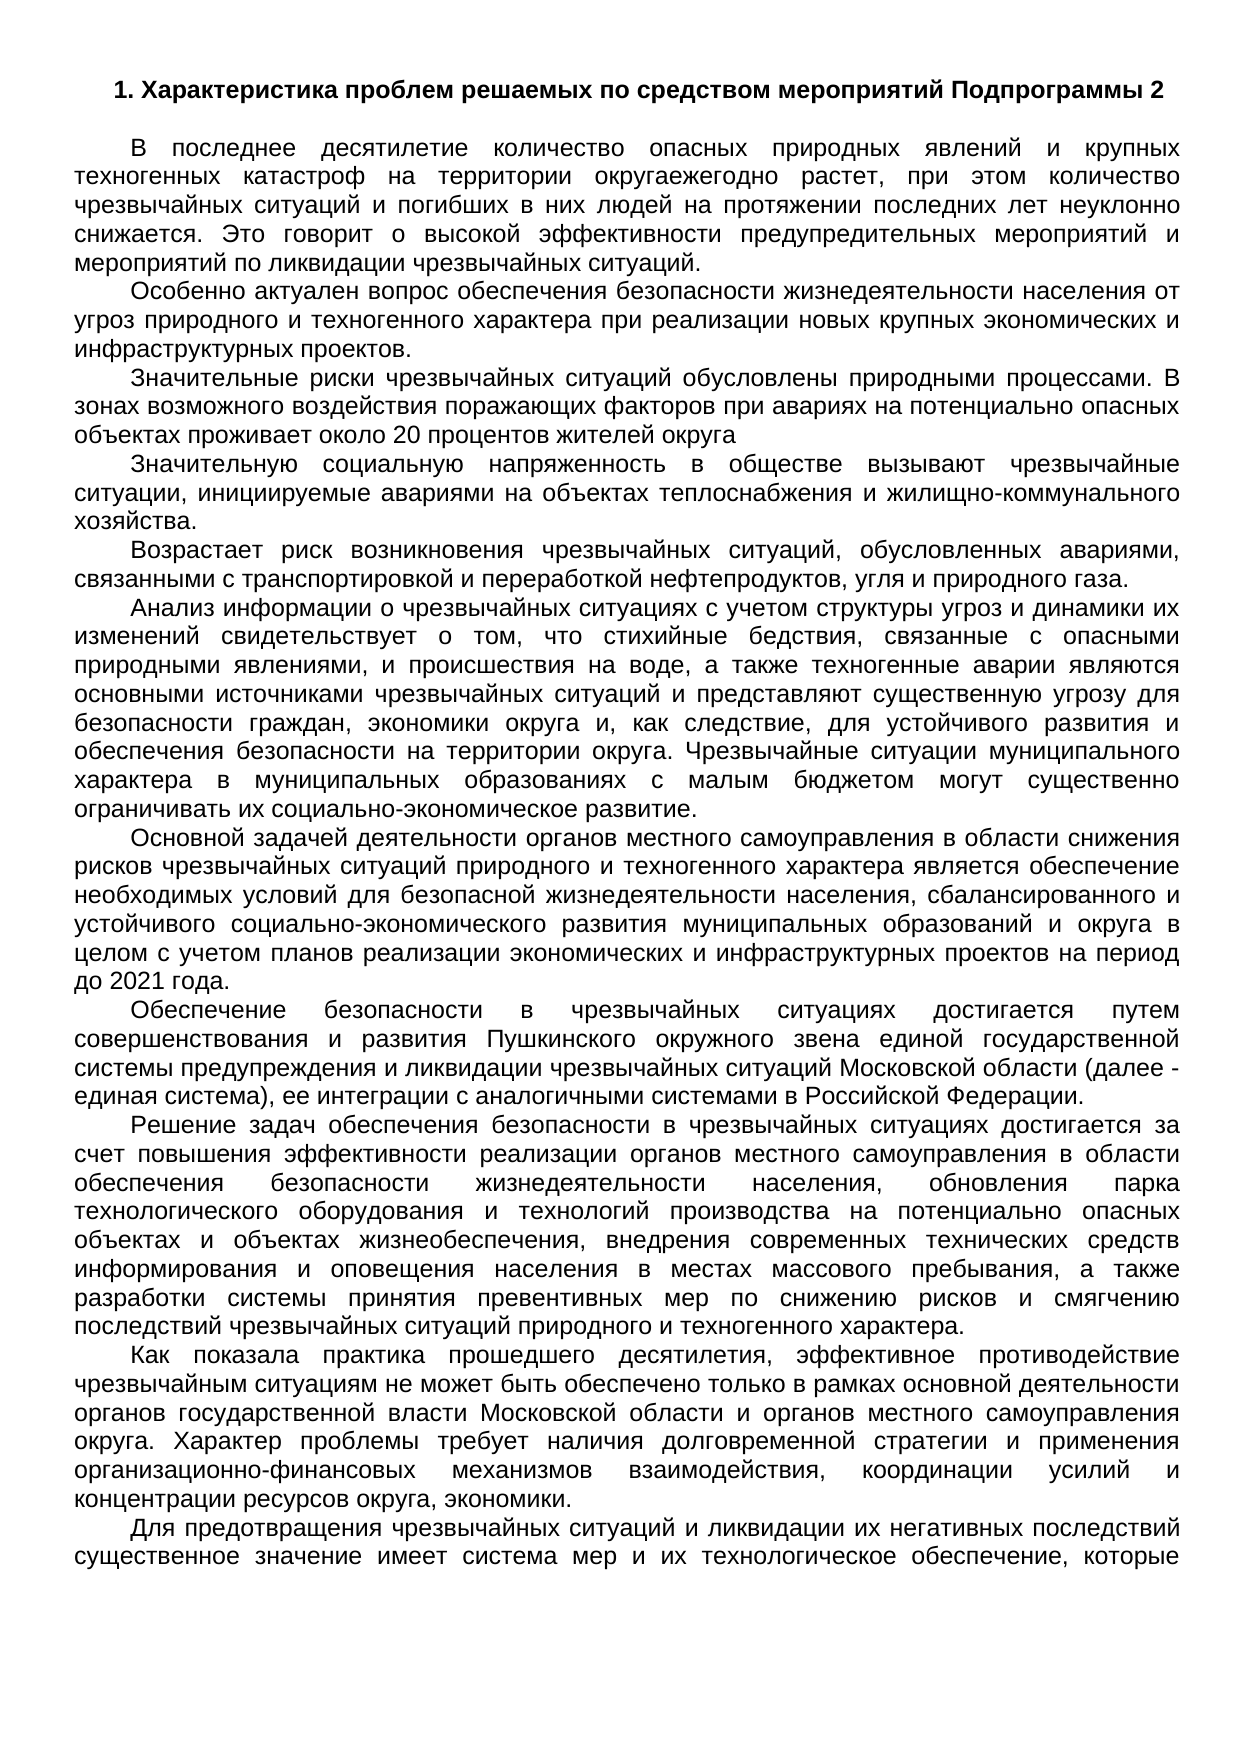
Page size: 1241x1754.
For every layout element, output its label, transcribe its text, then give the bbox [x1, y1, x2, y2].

text 1. Характеристика проблем решаемых по средством мероприятий Подпрограммы 2 [74, 75, 1181, 104]
text Значительную социальную напряженность в обществе вызывают чрезвычайные ситуации, инициируемые авариями на объектах теплоснабжения и жилищно-коммунального хозяйства. [74, 449, 1181, 535]
text В последнее десятилетие количество опасных природных явлений и крупных техногенных катастроф на территории округаежегодно растет, при этом количество чрезвычайных ситуаций и погибших в них людей на протяжении последних лет неуклонно снижается. Это говорит о высокой эффективности предупредительных мероприятий и мероприятий по ликвидации чрезвычайных ситуаций. [74, 132, 1181, 276]
text Анализ информации о чрезвычайных ситуациях с учетом структуры угроз и динамики их изменений свидетельствует о том, что стихийные бедствия, связанные с опасными природными явлениями, и происшествия на воде, а также техногенные аварии являются основными источниками чрезвычайных ситуаций и представляют существенную угрозу для безопасности граждан, экономики округа и, как следствие, для устойчивого развития и обеспечения безопасности на территории округа. Чрезвычайные ситуации муниципального характера в муниципальных образованиях с малым бюджетом могут существенно ограничивать их социально-экономическое развитие. [74, 592, 1181, 822]
text Решение задач обеспечения безопасности в чрезвычайных ситуациях достигается за счет повышения эффективности реализации органов местного самоуправления в области обеспечения безопасности жизнедеятельности населения, обновления парка технологического оборудования и технологий производства на потенциально опасных объектах и объектах жизнеобеспечения, внедрения современных технических средств информирования и оповещения населения в местах массового пребывания, а также разработки системы принятия превентивных мер по снижению рисков и смягчению последствий чрезвычайных ситуаций природного и техногенного характера. [74, 1110, 1181, 1340]
text Значительные риски чрезвычайных ситуаций обусловлены природными процессами. В зонах возможного воздействия поражающих факторов при авариях на потенциально опасных объектах проживает около 20 процентов жителей округа [74, 362, 1181, 449]
text Как показала практика прошедшего десятилетия, эффективное противодействие чрезвычайным ситуациям не может быть обеспечено только в рамках основной деятельности органов государственной власти Московской области и органов местного самоуправления округа. Характер проблемы требует наличия долговременной стратегии и применения организационно-финансовых механизмов взаимодействия, координации усилий и концентрации ресурсов округа, экономики. [74, 1340, 1181, 1512]
text Обеспечение безопасности в чрезвычайных ситуациях достигается путем совершенствования и развития Пушкинского окружного звена единой государственной системы предупреждения и ликвидации чрезвычайных ситуаций Московской области (далее - единая система), ее интеграции с аналогичными системами в Российской Федерации. [74, 995, 1181, 1110]
text Возрастает риск возникновения чрезвычайных ситуаций, обусловленных авариями, связанными с транспортировкой и переработкой нефтепродуктов, угля и природного газа. [74, 535, 1181, 592]
text Особенно актуален вопрос обеспечения безопасности жизнедеятельности населения от угроз природного и техногенного характера при реализации новых крупных экономических и инфраструктурных проектов. [74, 276, 1181, 362]
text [74, 1512, 1181, 1570]
text Основной задачей деятельности органов местного самоуправления в области снижения рисков чрезвычайных ситуаций природного и техногенного характера является обеспечение необходимых условий для безопасной жизнедеятельности населения, сбалансированного и устойчивого социально-экономического развития муниципальных образований и округа в целом с учетом планов реализации экономических и инфраструктурных проектов на период до 2021 года. [74, 822, 1181, 995]
